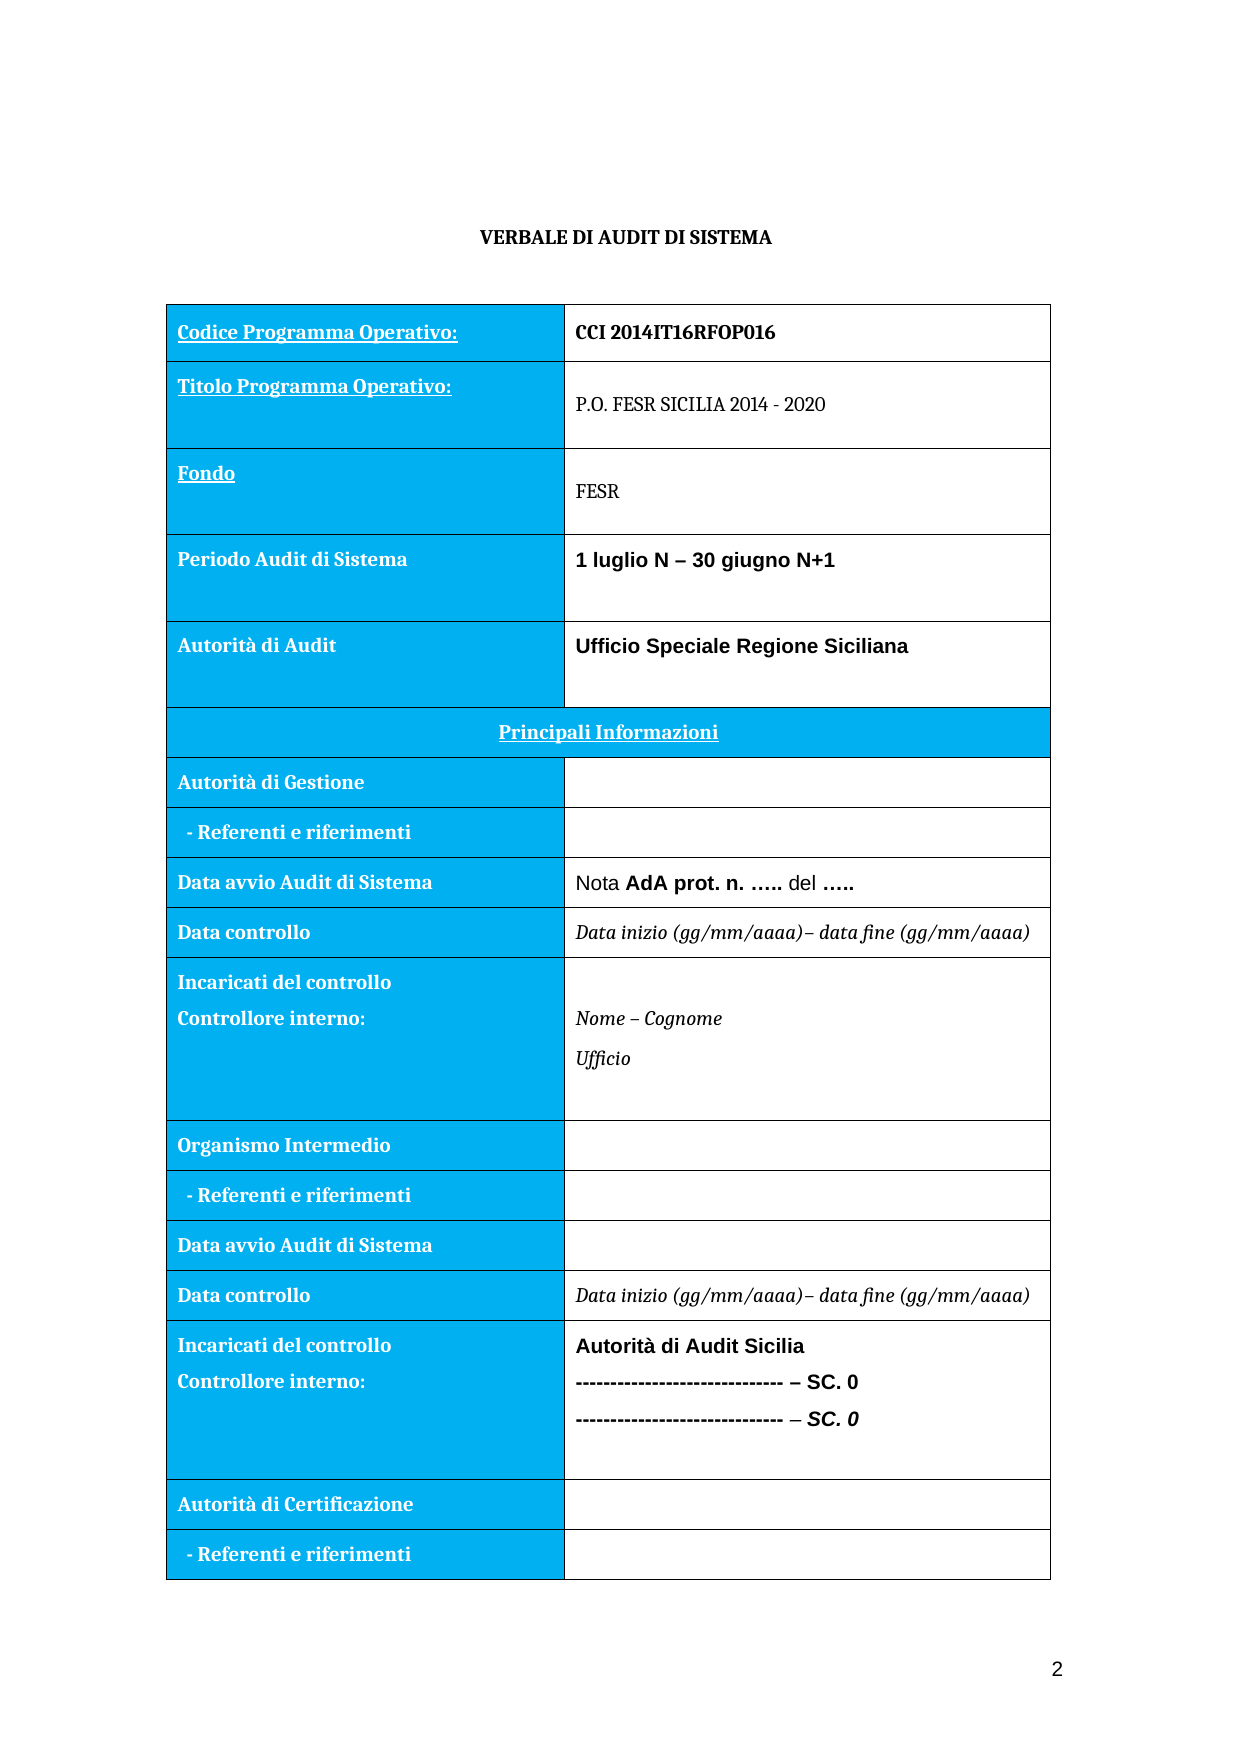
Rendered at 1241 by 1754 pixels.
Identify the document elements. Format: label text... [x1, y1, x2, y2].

table_header Codice Programma Operativo: [167, 305, 564, 361]
table_cell P.O. FESR SICILIA 2014 - 2020 [565, 362, 1050, 448]
table_cell FESR [565, 449, 1050, 534]
table_cell Incaricati del controllo Controllore interno: [167, 958, 564, 1120]
table_cell [565, 1221, 1050, 1270]
table_cell Nota AdA prot. n. ….. del ….. [565, 858, 1050, 907]
table_cell [565, 1480, 1050, 1529]
table_cell - Referenti e riferimenti [167, 808, 564, 857]
table_cell Fondo [167, 449, 564, 534]
table_cell Data avvio Audit di Sistema [167, 1221, 564, 1270]
table_cell - Referenti e riferimenti [167, 1171, 564, 1220]
table_cell Data controllo [167, 908, 564, 957]
table_cell 1 luglio N – 30 giugno N+1 [565, 535, 1050, 621]
table_cell Principali Informazioni [167, 708, 1050, 757]
table_cell [565, 1530, 1050, 1579]
table_header CCI 2014IT16RFOP016 [565, 305, 1050, 361]
table_cell Data avvio Audit di Sistema [167, 858, 564, 907]
table_cell Data inizio (gg/mm/aaaa)– data fine (gg/mm/aaaa) [565, 1271, 1050, 1320]
table_cell Ufficio Speciale Regione Siciliana [565, 622, 1050, 707]
table_cell Data inizio (gg/mm/aaaa)– data fine (gg/mm/aaaa) [565, 908, 1050, 957]
table_cell Organismo Intermedio [167, 1121, 564, 1170]
table_cell Autorità di Audit [167, 622, 564, 707]
table_cell Autorità di Certificazione [167, 1480, 564, 1529]
table_cell Autorità di Audit Sicilia ------------------------------ – SC. 0 ------------------------------ – SC. 0 [565, 1321, 1050, 1479]
table_cell [565, 758, 1050, 807]
table_cell [565, 808, 1050, 857]
table_cell [565, 1171, 1050, 1220]
table_cell Nome – Cognome Ufficio [565, 958, 1050, 1120]
table_cell Data controllo [167, 1271, 564, 1320]
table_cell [167, 1321, 564, 1479]
table_cell Autorità di Gestione [167, 758, 564, 807]
table_cell Periodo Audit di Sistema [167, 535, 564, 621]
table_cell Titolo Programma Operativo: [167, 362, 564, 448]
table_cell - Referenti e riferimenti [167, 1530, 564, 1579]
table_cell [565, 1121, 1050, 1170]
text VERBALE DI AUDIT DI SISTEMA [177, 226, 1075, 249]
